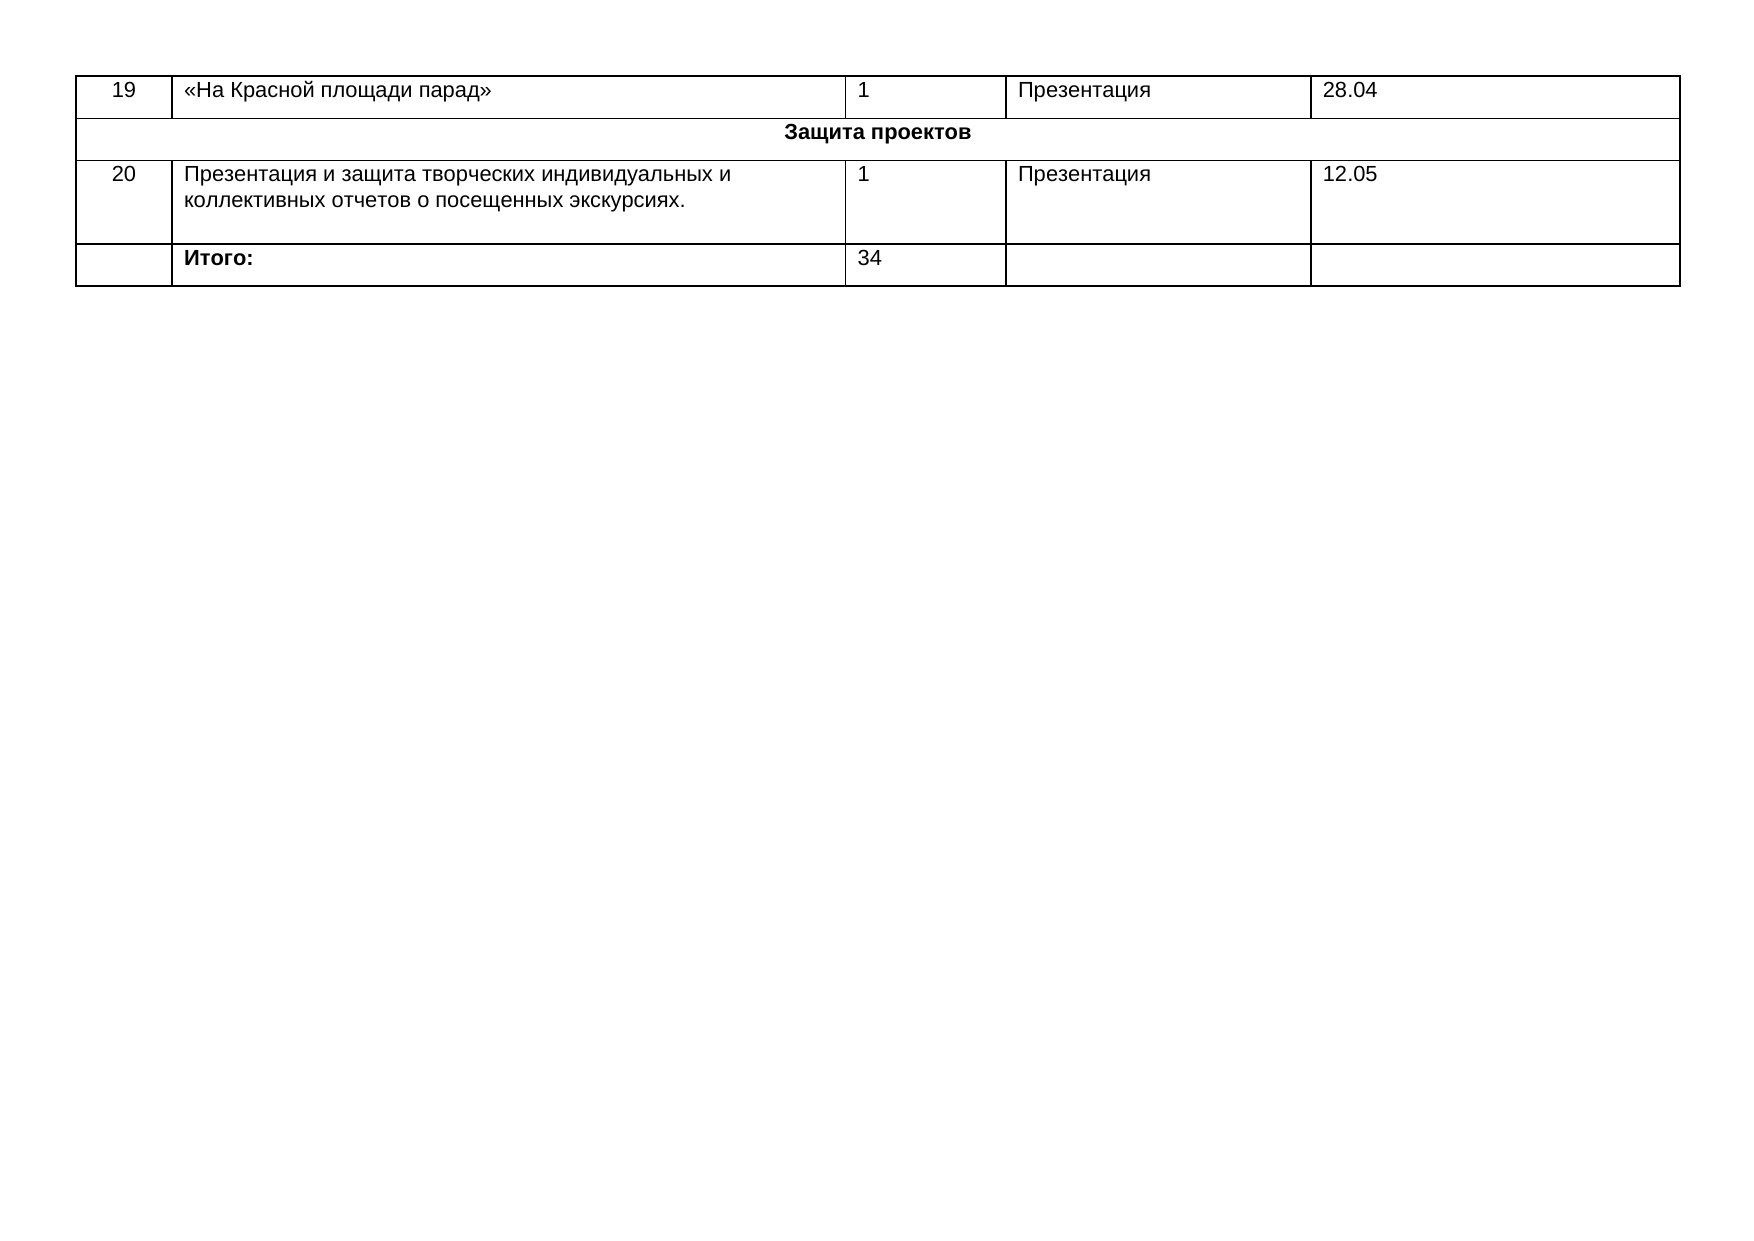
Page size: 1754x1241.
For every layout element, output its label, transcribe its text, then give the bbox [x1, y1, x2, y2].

table_cell Защита проектов [77, 119, 1679, 160]
table_cell «На Красной площади парад» [173, 77, 845, 117]
table_cell 28.04 [1312, 77, 1679, 117]
table_cell 34 [846, 245, 1005, 285]
table_cell 20 [77, 161, 171, 243]
table_cell 1 [846, 161, 1005, 243]
table_cell 1 [846, 77, 1005, 117]
table_cell [77, 245, 171, 285]
table_cell 12.05 [1312, 161, 1679, 243]
table_cell Презентация [1007, 161, 1310, 243]
table_cell 19 [77, 77, 171, 117]
table_cell [1007, 245, 1310, 285]
table_cell [1312, 245, 1679, 285]
table_cell Презентация и защита творческих индивидуальных и коллективных отчетов о посещенных экскурсиях. [173, 161, 845, 243]
table_cell Презентация [1007, 77, 1310, 117]
table_cell Итого: [173, 245, 845, 285]
